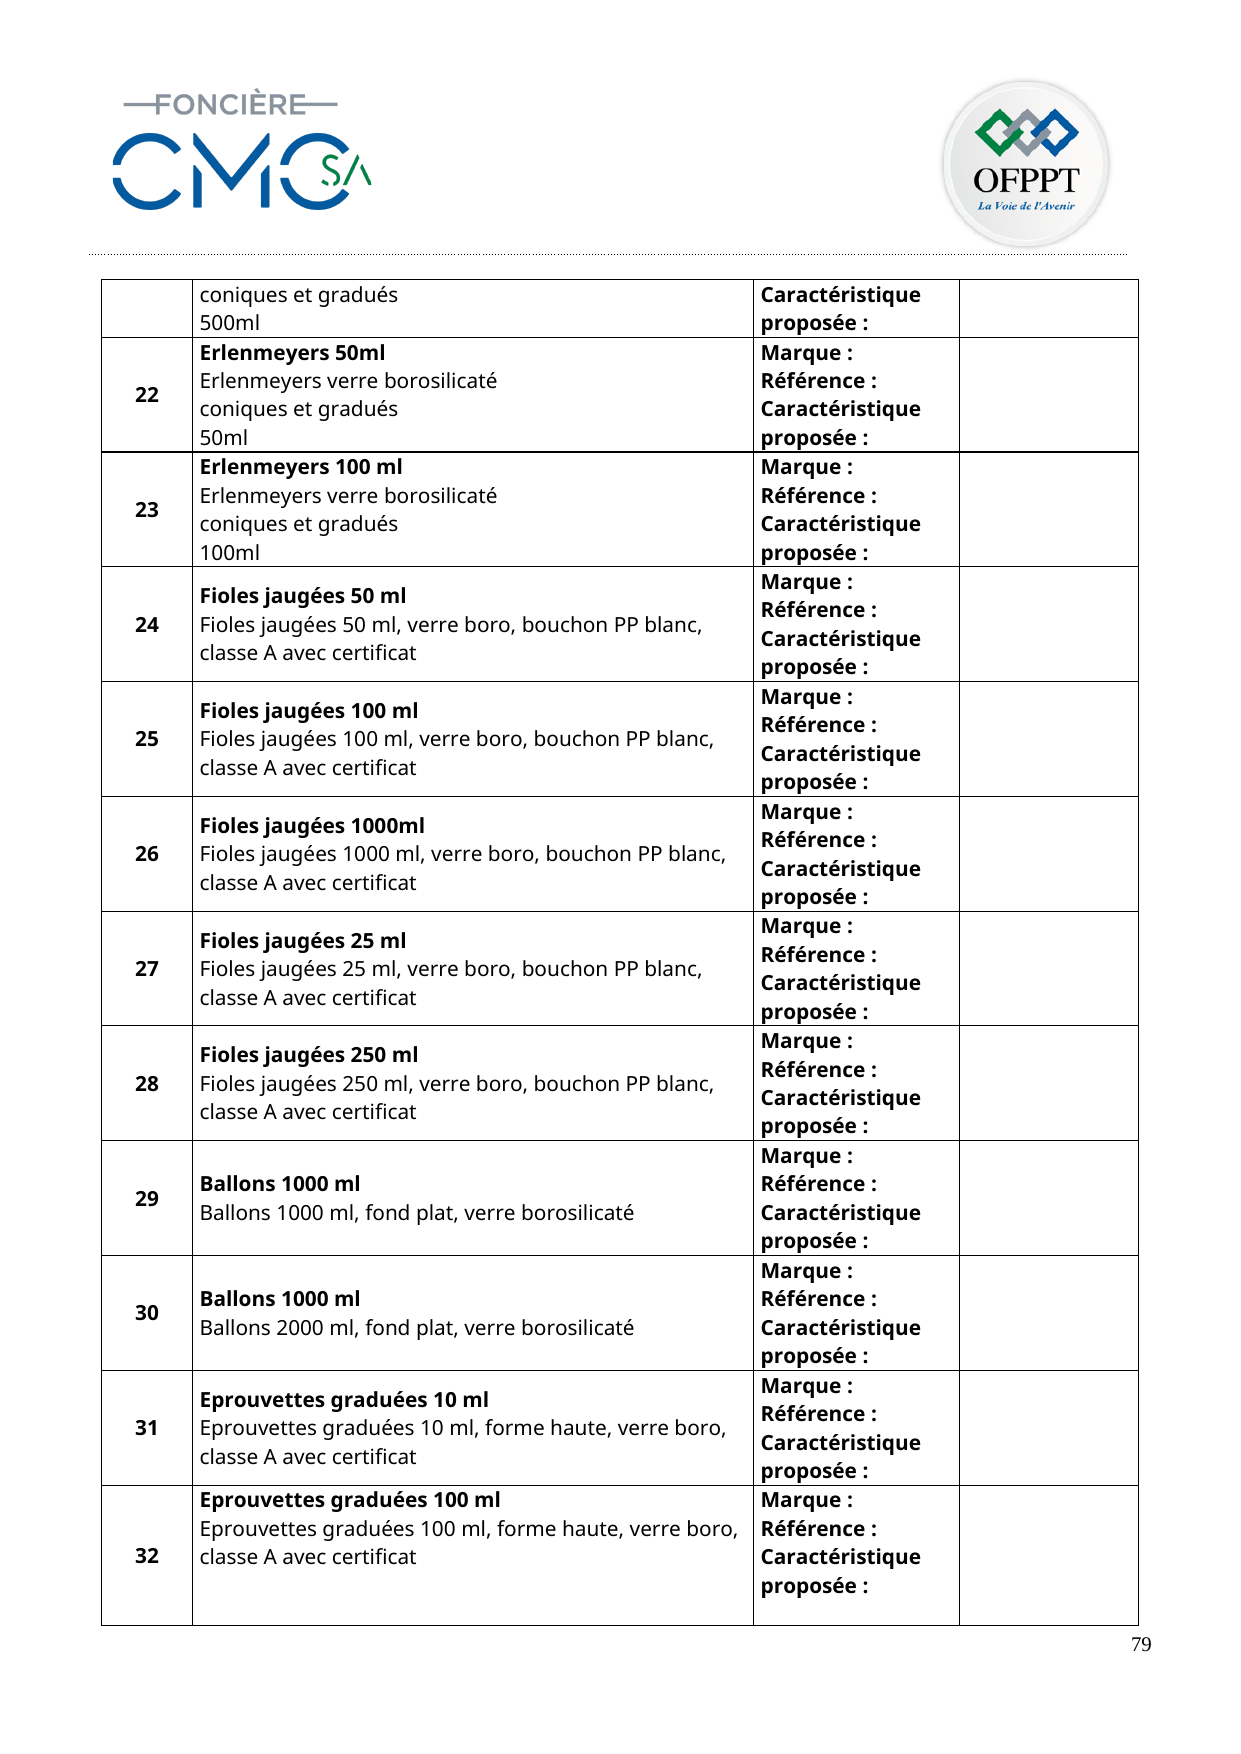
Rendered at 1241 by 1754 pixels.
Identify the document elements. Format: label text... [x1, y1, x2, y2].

picture [112, 88, 372, 210]
table_cell [960, 567, 1138, 681]
table_cell 30 [102, 1256, 192, 1370]
table_cell Erlenmeyers 100 ml Erlenmeyers verre borosilicaté coniques et gradués 100ml [193, 453, 753, 566]
table_cell Erlenmeyers 500ml verre borosilicaté coniques et gradués 500ml [193, 280, 753, 337]
table_cell Eprouvettes graduées 10 ml Eprouvettes graduées 10 ml, forme haute, verre boro, classe A avec certificat [193, 1371, 753, 1484]
table_cell Marque : Référence : Caractéristique proposée : [754, 1256, 959, 1370]
table_cell 32 [102, 1486, 192, 1625]
table_cell Marque : Référence : Caractéristique proposée : [754, 682, 959, 796]
table_cell Marque : Référence : Caractéristique proposée : [754, 338, 959, 451]
table_cell Erlenmeyers 50ml Erlenmeyers verre borosilicaté coniques et gradués 50ml [193, 338, 753, 451]
picture [935, 73, 1116, 254]
table_cell [960, 453, 1138, 566]
table_cell Marque : Référence : Caractéristique proposée : [754, 453, 959, 566]
table_cell [960, 338, 1138, 451]
table_cell [960, 1141, 1138, 1255]
table_cell Fioles jaugées 25 ml Fioles jaugées 25 ml, verre boro, bouchon PP blanc, classe A avec certificat [193, 912, 753, 1025]
table_cell 31 [102, 1371, 192, 1484]
table_cell Ballons 1000 ml Ballons 2000 ml, fond plat, verre borosilicaté [193, 1256, 753, 1370]
table_cell [960, 280, 1138, 337]
table_cell [960, 1256, 1138, 1370]
table_cell 25 [102, 682, 192, 796]
table_cell Fioles jaugées 100 ml Fioles jaugées 100 ml, verre boro, bouchon PP blanc, classe A avec certificat [193, 682, 753, 796]
table_cell 26 [102, 797, 192, 911]
table_cell Marque : Référence : Caractéristique proposée : [754, 1026, 959, 1140]
table_cell [960, 912, 1138, 1025]
table_cell 28 [102, 1026, 192, 1140]
table_cell Fioles jaugées 50 ml Fioles jaugées 50 ml, verre boro, bouchon PP blanc, classe A avec certificat [193, 567, 753, 681]
table_cell Marque : Référence : Caractéristique proposée : [754, 280, 959, 337]
table_cell Fioles jaugées 1000ml Fioles jaugées 1000 ml, verre boro, bouchon PP blanc, classe A avec certificat [193, 797, 753, 911]
table_cell [960, 1486, 1138, 1625]
table_cell 23 [102, 453, 192, 566]
table_cell [960, 682, 1138, 796]
table_cell Marque : Référence : Caractéristique proposée : [754, 1486, 959, 1625]
table_cell 27 [102, 912, 192, 1025]
table_cell 29 [102, 1141, 192, 1255]
table_cell Ballons 1000 ml Ballons 1000 ml, fond plat, verre borosilicaté [193, 1141, 753, 1255]
table_cell Marque : Référence : Caractéristique proposée : [754, 797, 959, 911]
table_cell 24 [102, 567, 192, 681]
table_cell Marque : Référence : Caractéristique proposée : [754, 1141, 959, 1255]
table_cell 22 [102, 338, 192, 451]
table_cell Fioles jaugées 250 ml Fioles jaugées 250 ml, verre boro, bouchon PP blanc, classe A avec certificat [193, 1026, 753, 1140]
table_cell Marque : Référence : Caractéristique proposée : [754, 912, 959, 1025]
table_cell Marque : Référence : Caractéristique proposée : [754, 1371, 959, 1484]
table_cell [960, 1371, 1138, 1484]
table_cell Eprouvettes graduées 100 ml Eprouvettes graduées 100 ml, forme haute, verre boro, classe A avec certificat [193, 1486, 753, 1625]
table_cell [960, 1026, 1138, 1140]
table_cell Marque : Référence : Caractéristique proposée : [754, 567, 959, 681]
table_cell 21 [102, 280, 192, 337]
table_cell [960, 797, 1138, 911]
